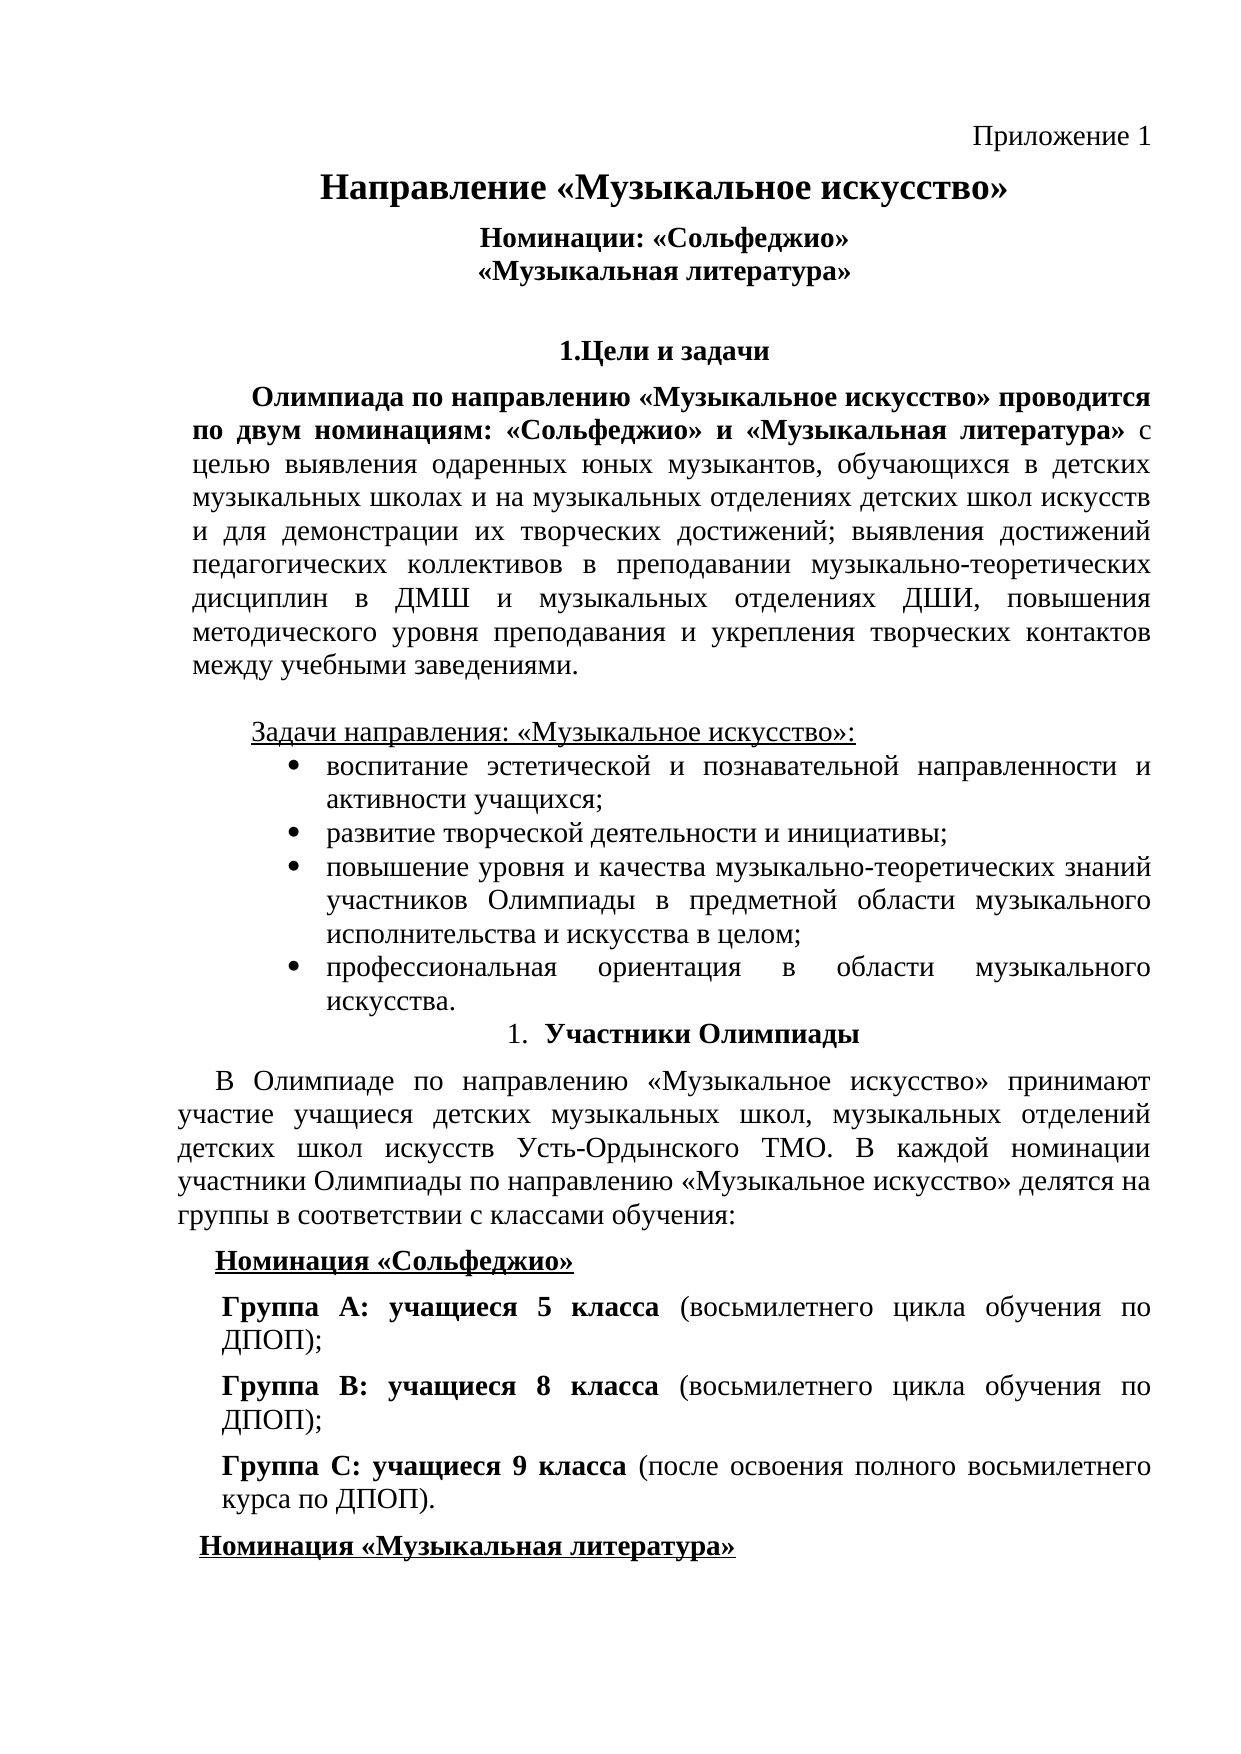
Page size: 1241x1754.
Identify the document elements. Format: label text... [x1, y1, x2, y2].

list профессиональная ориентация в области музыкального искусства. [288, 949, 1152, 1017]
list Участники Олимпиады [215, 1017, 1152, 1050]
text В Олимпиаде по направлению «Музыкальное искусство» принимают участие учащиеся детских музыкальных школ, музыкальных отделений детских школ искусств Усть-Ордынского ТМО. В каждой номинации участники Олимпиады по направлению «Музыкальное искусство» делятся на группы в соответствии с классами обучения: [177, 1063, 1152, 1230]
list повышение уровня и качества музыкально-теоретических знаний участников Олимпиады в предметной области музыкального исполнительства и искусства в целом; [288, 849, 1152, 949]
text Номинации: «Сольфеджио» [177, 220, 1152, 253]
text Группа С: учащиеся 9 класса (после освоения полного восьмилетнего курса по ДПОП). [222, 1448, 1152, 1515]
list воспитание эстетической и познавательной направленности и активности учащихся; [288, 748, 1152, 815]
text Приложение 1 [177, 118, 1152, 152]
list Задачи направления: «Музыкальное искусство»: [192, 714, 1152, 748]
text Номинация «Сольфеджио» [177, 1243, 1152, 1276]
list развитие творческой деятельности и инициативы; [288, 815, 1152, 849]
text Номинация «Музыкальная литература» [177, 1528, 1152, 1561]
list Олимпиада по направлению «Музыкальное искусство» проводится по двум номинациям: «Сольфеджио» и «Музыкальная литература» с целью выявления одаренных юных музыкантов, обучающихся в детских музыкальных школах и на музыкальных отделениях детских школ искусств и для демонстрации их творческих достижений; выявления достижений педагогических коллективов в преподавании музыкально-теоретических дисциплин в ДМШ и музыкальных отделениях ДШИ, повышения методического уровня преподавания и укрепления творческих контактов между учебными заведениями. [192, 379, 1152, 681]
text 1.Цели и задачи [177, 333, 1152, 366]
text «Музыкальная литература» [177, 253, 1152, 287]
text Направление «Музыкальное искусство» [177, 164, 1152, 207]
text Группа А: учащиеся 5 класса (восьмилетнего цикла обучения по ДПОП); [222, 1289, 1152, 1356]
text Группа B: учащиеся 8 класса (восьмилетнего цикла обучения по ДПОП); [222, 1368, 1152, 1436]
